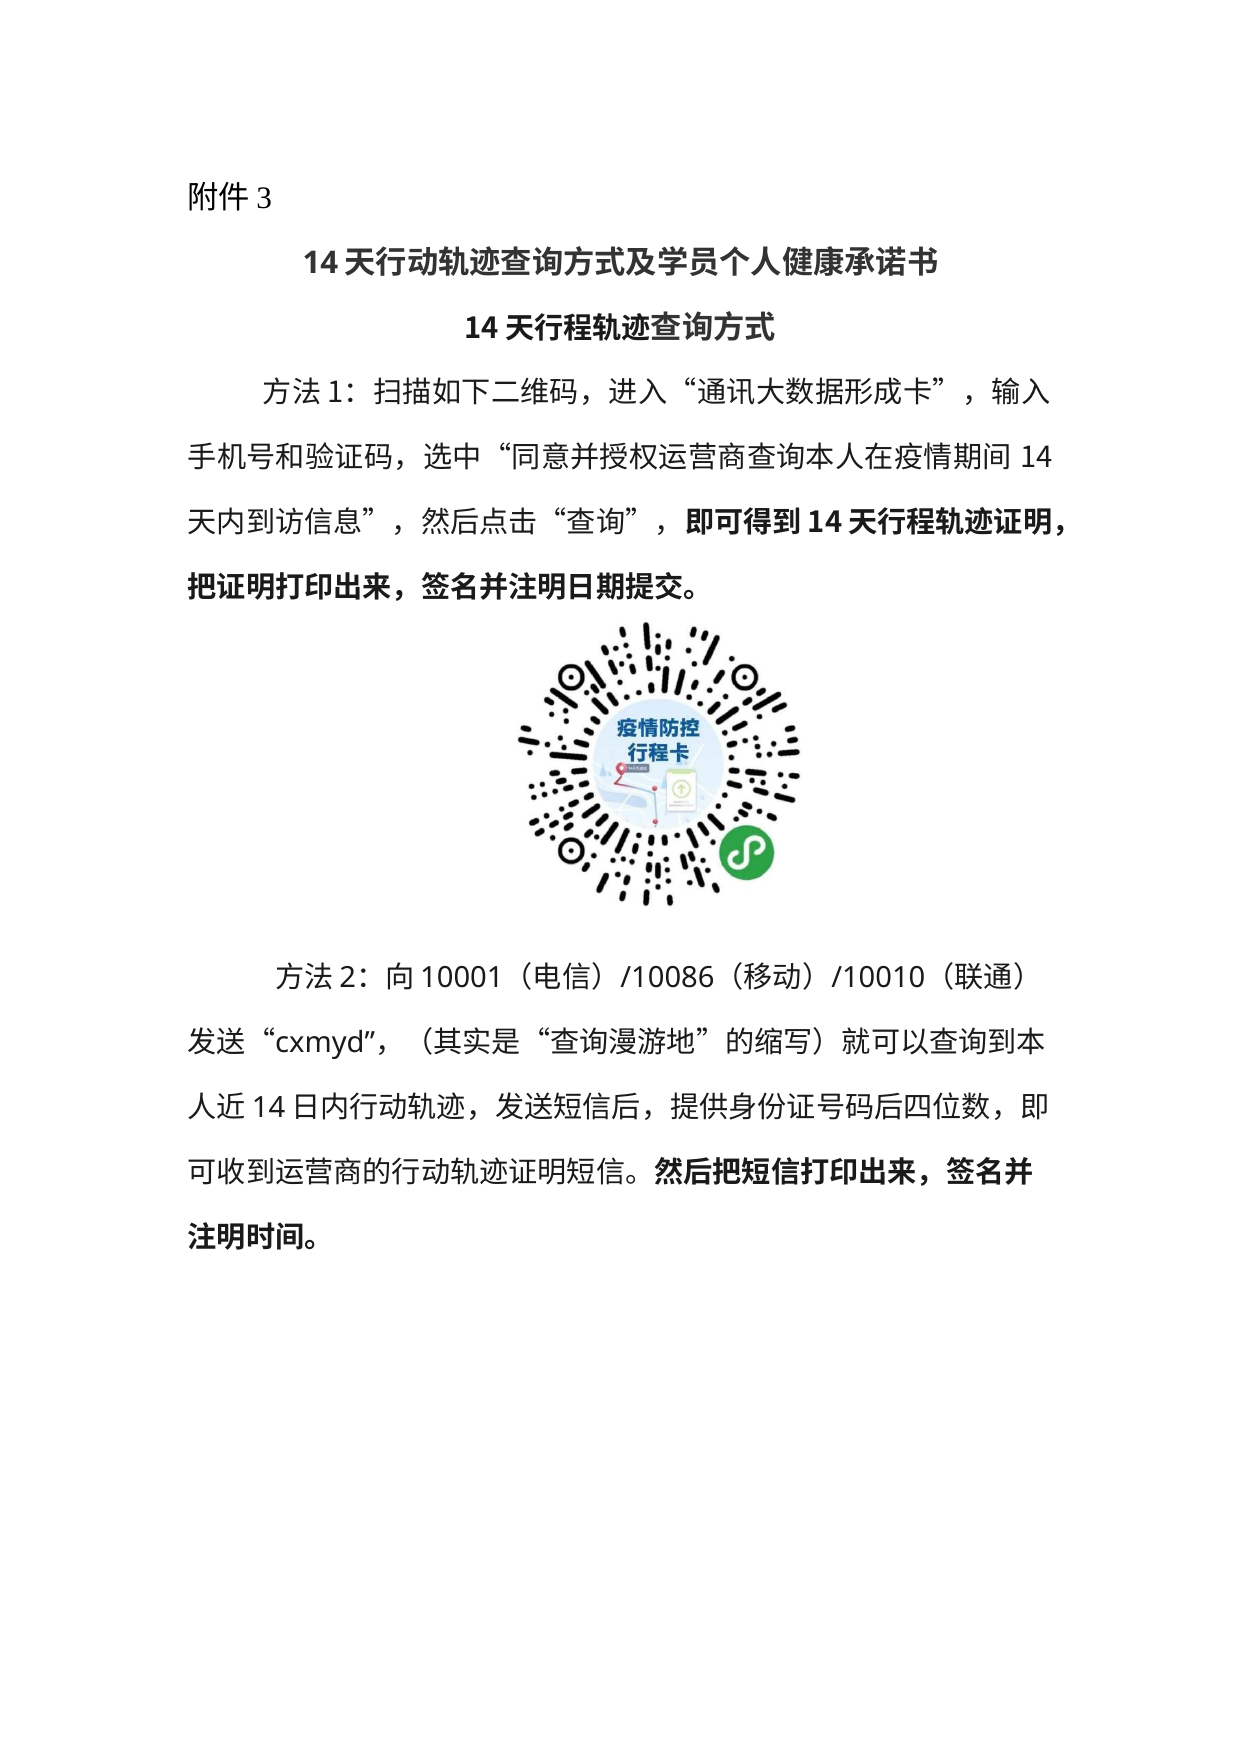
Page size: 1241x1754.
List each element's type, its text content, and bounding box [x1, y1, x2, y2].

text 14天行动轨迹查询方式及学员个人健康承诺书 [187, 227, 1053, 292]
text 附件3 [187, 162, 1053, 227]
picture [511, 617, 805, 911]
list 方法1：扫描如下二维码，进入“通讯大数据形成卡”，输入手机号和验证码，选中“同意并授权运营商查询本人在疫情期间14天内到访信息”，然后点击“查询”，即可得到14天行程轨迹证明，把证明打印出来，签名并注明日期提交。 [187, 357, 1053, 617]
text 方法2：向10001（电信）/10086（移动）/10010（联通）发送“cxmyd”，（其实是“查询漫游地”的缩写）就可以查询到本人近14日内行动轨迹，发送短信后，提供身份证号码后四位数，即可收到运营商的行动轨迹证明短信。然后把短信打印出来，签名并注明时间。 [187, 942, 1053, 1267]
list 14天行程轨迹查询方式 [187, 292, 1053, 357]
